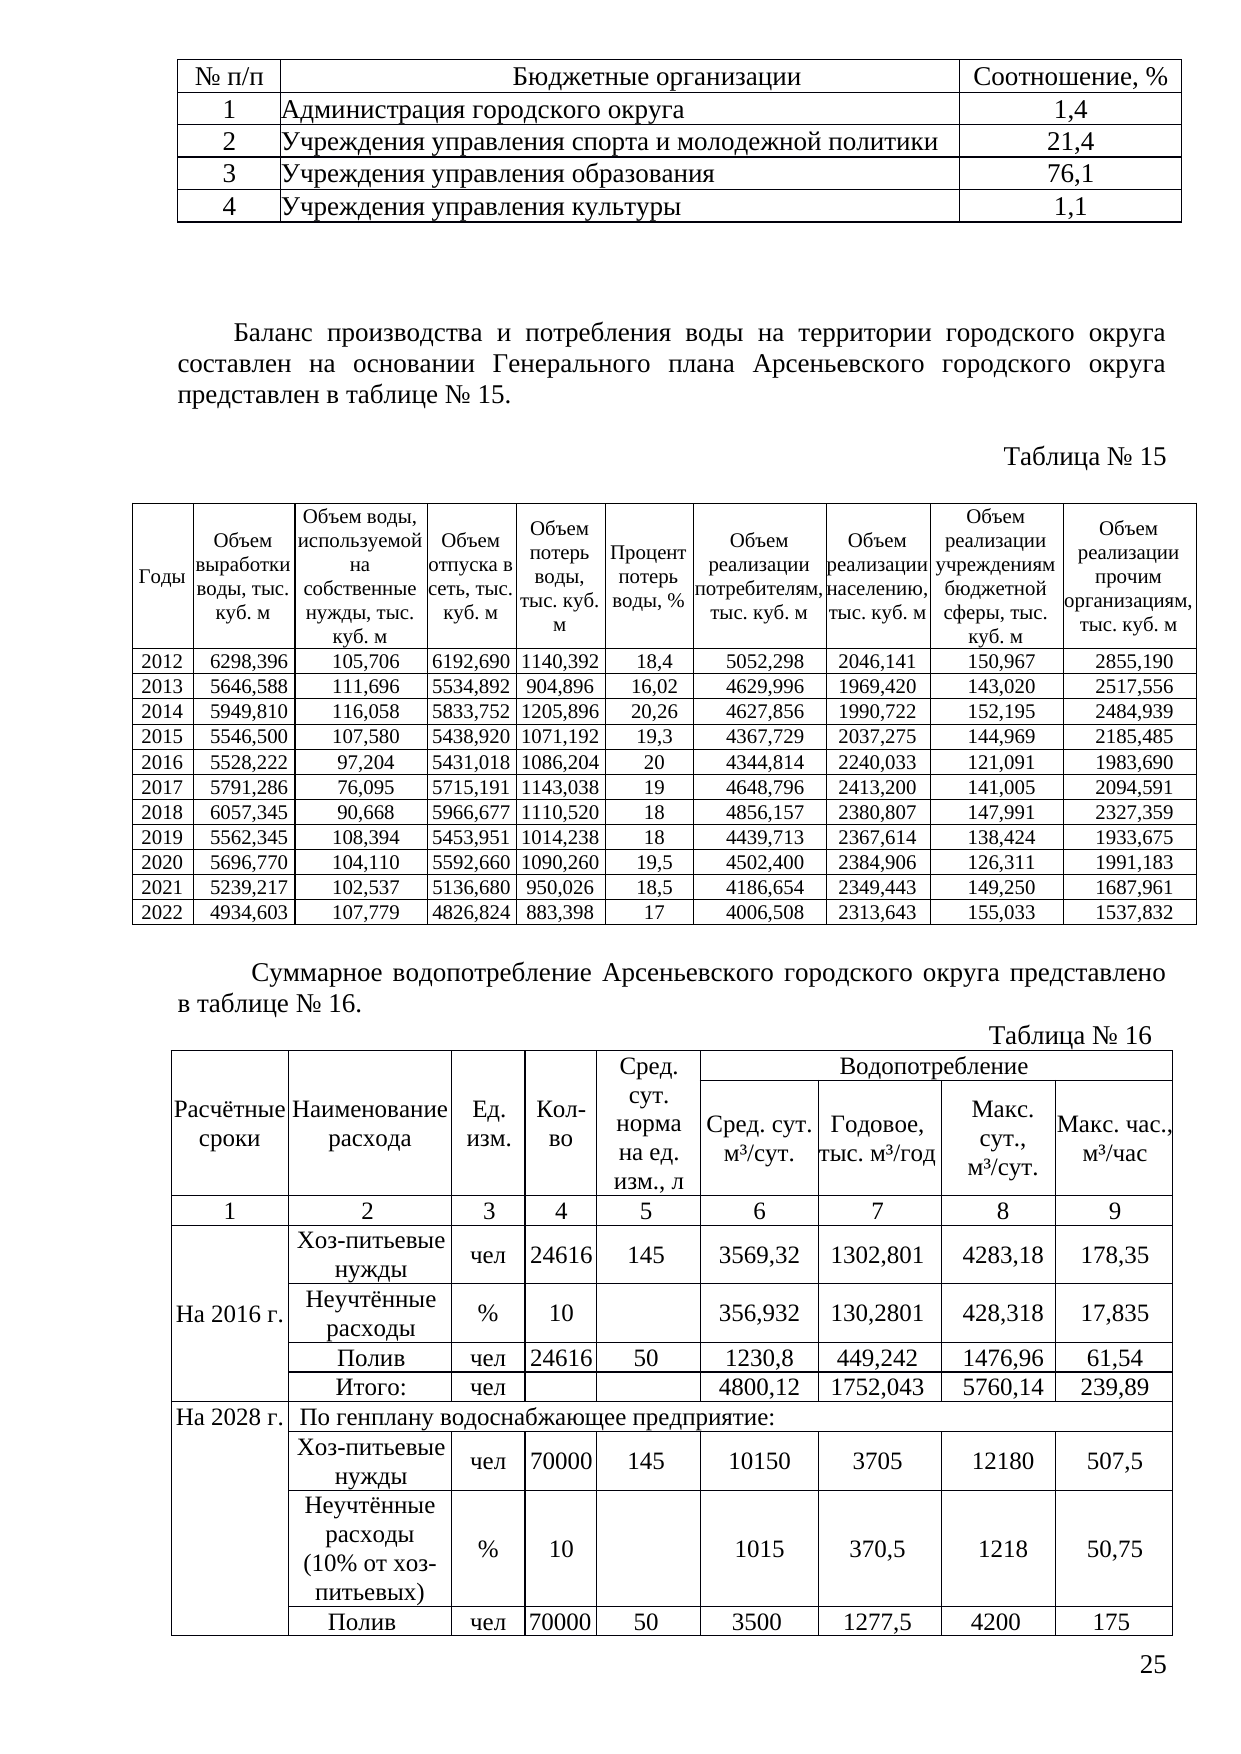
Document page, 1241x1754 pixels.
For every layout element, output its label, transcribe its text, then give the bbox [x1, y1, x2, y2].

table_cell 130,2801 [819, 1284, 941, 1342]
table_cell 5791,286 [194, 775, 294, 799]
table_cell 239,89 [1056, 1373, 1172, 1401]
table_cell 1110,520 [517, 800, 605, 824]
table_cell 107,580 [296, 725, 427, 748]
table_cell 178,35 [1056, 1226, 1172, 1283]
table_cell 70000 [526, 1607, 596, 1635]
table_cell 18 [606, 825, 693, 849]
table_cell 2012 [133, 649, 193, 673]
table_cell Макс. час., м³/час [1056, 1081, 1172, 1195]
table_cell 5453,951 [428, 825, 516, 849]
table_cell 1476,96 [942, 1343, 1055, 1371]
table_cell 2022 [133, 900, 193, 924]
table_header Кол-во [526, 1051, 596, 1195]
table_cell 5239,217 [194, 875, 294, 899]
table_cell 17,835 [1056, 1284, 1172, 1342]
table_cell На 2016 г. [172, 1226, 288, 1401]
table_cell 2094,591 [1064, 775, 1196, 799]
table_cell 4934,603 [194, 900, 294, 924]
table_cell 1983,690 [1064, 750, 1196, 774]
table_cell Итого: [289, 1373, 451, 1401]
table_cell 3705 [819, 1432, 941, 1489]
table_cell чел [452, 1432, 524, 1489]
table_header Водопотребление [701, 1051, 1172, 1080]
table_cell По генплану водоснабжающее предприятие: [289, 1402, 1172, 1431]
table_cell 2349,443 [827, 875, 930, 899]
table_cell 18,4 [606, 649, 693, 673]
table_cell Макс. сут., м³/сут. [942, 1081, 1055, 1195]
table_cell 4800,12 [701, 1373, 818, 1401]
table_cell [526, 1373, 596, 1401]
table_cell 8 [942, 1196, 1055, 1224]
table_cell Учреждения управления образования [281, 158, 959, 189]
table_cell 12180 [942, 1432, 1055, 1489]
table_cell 50 [597, 1607, 700, 1635]
table_cell 1218 [942, 1491, 1055, 1606]
table_cell 1933,675 [1064, 825, 1196, 849]
table_cell 5760,14 [942, 1373, 1055, 1401]
table_header Ед. изм. [452, 1051, 524, 1195]
table_cell 2046,141 [827, 649, 930, 673]
table_header Наименование расхода [289, 1051, 451, 1195]
table_cell На 2028 г. [172, 1402, 288, 1635]
table_cell 107,779 [296, 900, 427, 924]
table_cell 108,394 [296, 825, 427, 849]
table_cell 138,424 [931, 825, 1063, 849]
table_cell 97,204 [296, 750, 427, 774]
text Суммарное водопотребление Арсеньевского городского округа представлено в таблице № 16. [177, 956, 1167, 1019]
table_cell 1 [178, 93, 280, 124]
table_cell 7 [819, 1196, 941, 1224]
table_cell 5546,500 [194, 725, 294, 748]
table_cell 20 [606, 750, 693, 774]
table_cell 4344,814 [694, 750, 826, 774]
table_cell Сред. сут. м³/сут. [701, 1081, 818, 1195]
table_cell 145 [597, 1432, 700, 1489]
table_cell Учреждения управления спорта и молодежной политики [281, 125, 959, 156]
table_cell 10150 [701, 1432, 818, 1489]
table_cell [597, 1373, 700, 1401]
table_cell 21,4 [960, 125, 1181, 156]
table_cell 1 [172, 1196, 288, 1224]
table_cell 4826,824 [428, 900, 516, 924]
table_cell 4006,508 [694, 900, 826, 924]
table_cell 3500 [701, 1607, 818, 1635]
table_cell 904,896 [517, 674, 605, 698]
text Таблица № 15 [177, 440, 1167, 472]
table_cell 10 [526, 1491, 596, 1606]
table_cell 2185,485 [1064, 725, 1196, 748]
table_cell 152,195 [931, 699, 1063, 723]
table_cell 4439,713 [694, 825, 826, 849]
table_cell 4629,996 [694, 674, 826, 698]
table_cell 10 [526, 1284, 596, 1342]
table_cell Администрация городского округа [281, 93, 959, 124]
table_cell 4283,18 [942, 1226, 1055, 1283]
table_header Объем реализации потребителям, тыс. куб. м [694, 504, 826, 648]
table_header Объем реализации населению, тыс. куб. м [827, 504, 930, 648]
table_cell 2240,033 [827, 750, 930, 774]
table_header Объем реализации прочим организациям, тыс. куб. м [1064, 504, 1196, 648]
table_cell 149,250 [931, 875, 1063, 899]
table_cell 5528,222 [194, 750, 294, 774]
table_cell 2018 [133, 800, 193, 824]
table_cell 3 [178, 158, 280, 189]
table_cell 1071,192 [517, 725, 605, 748]
table_cell 2 [289, 1196, 451, 1224]
table_cell 2015 [133, 725, 193, 748]
table_cell 2367,614 [827, 825, 930, 849]
table_cell Учреждения управления культуры [281, 190, 959, 221]
table_cell Годовое, тыс. м³/год [819, 1081, 941, 1195]
table_cell 5534,892 [428, 674, 516, 698]
text Таблица № 16 [988, 1019, 1167, 1050]
table_cell 428,318 [942, 1284, 1055, 1342]
table_cell 19 [606, 775, 693, 799]
table_cell 104,110 [296, 850, 427, 874]
table_cell чел [452, 1343, 524, 1371]
table_cell 50,75 [1056, 1491, 1172, 1606]
table_header Объем потерь воды, тыс. куб. м [517, 504, 605, 648]
table_cell 1090,260 [517, 850, 605, 874]
table_cell 5052,298 [694, 649, 826, 673]
table_cell 950,026 [517, 875, 605, 899]
table_cell 126,311 [931, 850, 1063, 874]
table_cell Хоз-питьевые нужды [289, 1226, 451, 1283]
table_cell 4627,856 [694, 699, 826, 723]
table_cell 150,967 [931, 649, 1063, 673]
table_cell 18,5 [606, 875, 693, 899]
table_cell 5562,345 [194, 825, 294, 849]
table_cell 2313,643 [827, 900, 930, 924]
table_cell 2021 [133, 875, 193, 899]
table_cell 5136,680 [428, 875, 516, 899]
table_cell 147,991 [931, 800, 1063, 824]
table_cell 1,1 [960, 190, 1181, 221]
table_cell 24616 [526, 1343, 596, 1371]
table_cell 1,4 [960, 93, 1181, 124]
table_cell 1014,238 [517, 825, 605, 849]
table_cell 2016 [133, 750, 193, 774]
table_cell 17 [606, 900, 693, 924]
table_cell 5438,920 [428, 725, 516, 748]
table_cell 2384,906 [827, 850, 930, 874]
table_cell 1537,832 [1064, 900, 1196, 924]
table_cell 1969,420 [827, 674, 930, 698]
table_cell 4502,400 [694, 850, 826, 874]
table_cell Неучтённые расходы (10% от хоз-питьевых) [289, 1491, 451, 1606]
table_cell 2037,275 [827, 725, 930, 748]
table_cell 5431,018 [428, 750, 516, 774]
table_cell 356,932 [701, 1284, 818, 1342]
table_cell 3569,32 [701, 1226, 818, 1283]
table_cell 155,033 [931, 900, 1063, 924]
table_cell 20,26 [606, 699, 693, 723]
table_header № п/п [178, 60, 280, 92]
table_cell 3 [452, 1196, 524, 1224]
table_cell 24616 [526, 1226, 596, 1283]
table_cell 5833,752 [428, 699, 516, 723]
table_cell 6298,396 [194, 649, 294, 673]
table_header Объем отпуска в сеть, тыс. куб. м [428, 504, 516, 648]
table_cell 1990,722 [827, 699, 930, 723]
table_cell 5 [597, 1196, 700, 1224]
table_cell 1140,392 [517, 649, 605, 673]
table_cell 883,398 [517, 900, 605, 924]
table_cell 144,969 [931, 725, 1063, 748]
table_cell 4200 [942, 1607, 1055, 1635]
table_cell 2517,556 [1064, 674, 1196, 698]
table_cell 70000 [526, 1432, 596, 1489]
table_cell 1143,038 [517, 775, 605, 799]
table_cell % [452, 1491, 524, 1606]
table_cell 1015 [701, 1491, 818, 1606]
table_cell 1752,043 [819, 1373, 941, 1401]
table_header Объем воды, используемой на собственные нужды, тыс. куб. м [296, 504, 427, 648]
table_cell 111,696 [296, 674, 427, 698]
table_cell 2019 [133, 825, 193, 849]
table_cell 116,058 [296, 699, 427, 723]
table_header Объем реализации учреждениям бюджетной сферы, тыс. куб. м [931, 504, 1063, 648]
table_cell 449,242 [819, 1343, 941, 1371]
table_cell 19,3 [606, 725, 693, 748]
table_cell 2327,359 [1064, 800, 1196, 824]
table_cell [597, 1284, 700, 1342]
table_cell 6192,690 [428, 649, 516, 673]
table_cell 370,5 [819, 1491, 941, 1606]
table_cell 1687,961 [1064, 875, 1196, 899]
table_cell 4186,654 [694, 875, 826, 899]
table_cell 1302,801 [819, 1226, 941, 1283]
table_header Процент потерь воды, % [606, 504, 693, 648]
table_cell 2484,939 [1064, 699, 1196, 723]
table_cell 1205,896 [517, 699, 605, 723]
table_cell 50 [597, 1343, 700, 1371]
table_header Объем выработки воды, тыс. куб. м [194, 504, 294, 648]
table_cell 2014 [133, 699, 193, 723]
table_cell Неучтённые расходы [289, 1284, 451, 1342]
table_cell 4 [526, 1196, 596, 1224]
table_cell 143,020 [931, 674, 1063, 698]
table_cell Полив [289, 1607, 451, 1635]
table_header Расчётные сроки [172, 1051, 288, 1195]
table_cell 2413,200 [827, 775, 930, 799]
table_cell 76,1 [960, 158, 1181, 189]
table_cell 102,537 [296, 875, 427, 899]
table_cell 507,5 [1056, 1432, 1172, 1489]
table_cell 1230,8 [701, 1343, 818, 1371]
table_cell 90,668 [296, 800, 427, 824]
table_cell 2380,807 [827, 800, 930, 824]
table_cell 121,091 [931, 750, 1063, 774]
table_cell [597, 1491, 700, 1606]
table_cell 76,095 [296, 775, 427, 799]
table_cell 1991,183 [1064, 850, 1196, 874]
table_cell 19,5 [606, 850, 693, 874]
table_header Бюджетные организации [281, 60, 959, 92]
table_cell 141,005 [931, 775, 1063, 799]
table_cell 6 [701, 1196, 818, 1224]
table_cell чел [452, 1607, 524, 1635]
table_cell 1086,204 [517, 750, 605, 774]
table_cell 5966,677 [428, 800, 516, 824]
table_cell 6057,345 [194, 800, 294, 824]
table_cell 16,02 [606, 674, 693, 698]
table_header Сред. сут. норма на ед. изм., л [597, 1051, 700, 1195]
table_cell чел [452, 1373, 524, 1401]
table_cell 5949,810 [194, 699, 294, 723]
table_cell 105,706 [296, 649, 427, 673]
table_cell 5646,588 [194, 674, 294, 698]
table_cell 2855,190 [1064, 649, 1196, 673]
table_cell 5696,770 [194, 850, 294, 874]
table_cell 4 [178, 190, 280, 221]
table_cell Полив [289, 1343, 451, 1371]
table_cell чел [452, 1226, 524, 1283]
table_cell 5715,191 [428, 775, 516, 799]
text Баланс производства и потребления воды на территории городского округа составлен на основании Генерального плана Арсеньевского городского округа представлен в таблице № 15. [177, 316, 1167, 409]
table_header Годы [133, 504, 193, 648]
table_cell 9 [1056, 1196, 1172, 1224]
table_cell 18 [606, 800, 693, 824]
table_cell 145 [597, 1226, 700, 1283]
table_cell 4856,157 [694, 800, 826, 824]
table_cell 61,54 [1056, 1343, 1172, 1371]
table_cell 2013 [133, 674, 193, 698]
table_cell 4648,796 [694, 775, 826, 799]
table_cell 175 [1056, 1607, 1172, 1635]
table_cell % [452, 1284, 524, 1342]
table_cell 5592,660 [428, 850, 516, 874]
table_header Соотношение, % [960, 60, 1181, 92]
table_cell 4367,729 [694, 725, 826, 748]
table_cell 2020 [133, 850, 193, 874]
table_cell 2 [178, 125, 280, 156]
table_cell 2017 [133, 775, 193, 799]
table_cell 1277,5 [819, 1607, 941, 1635]
table_cell Хоз-питьевые нужды [289, 1432, 451, 1489]
